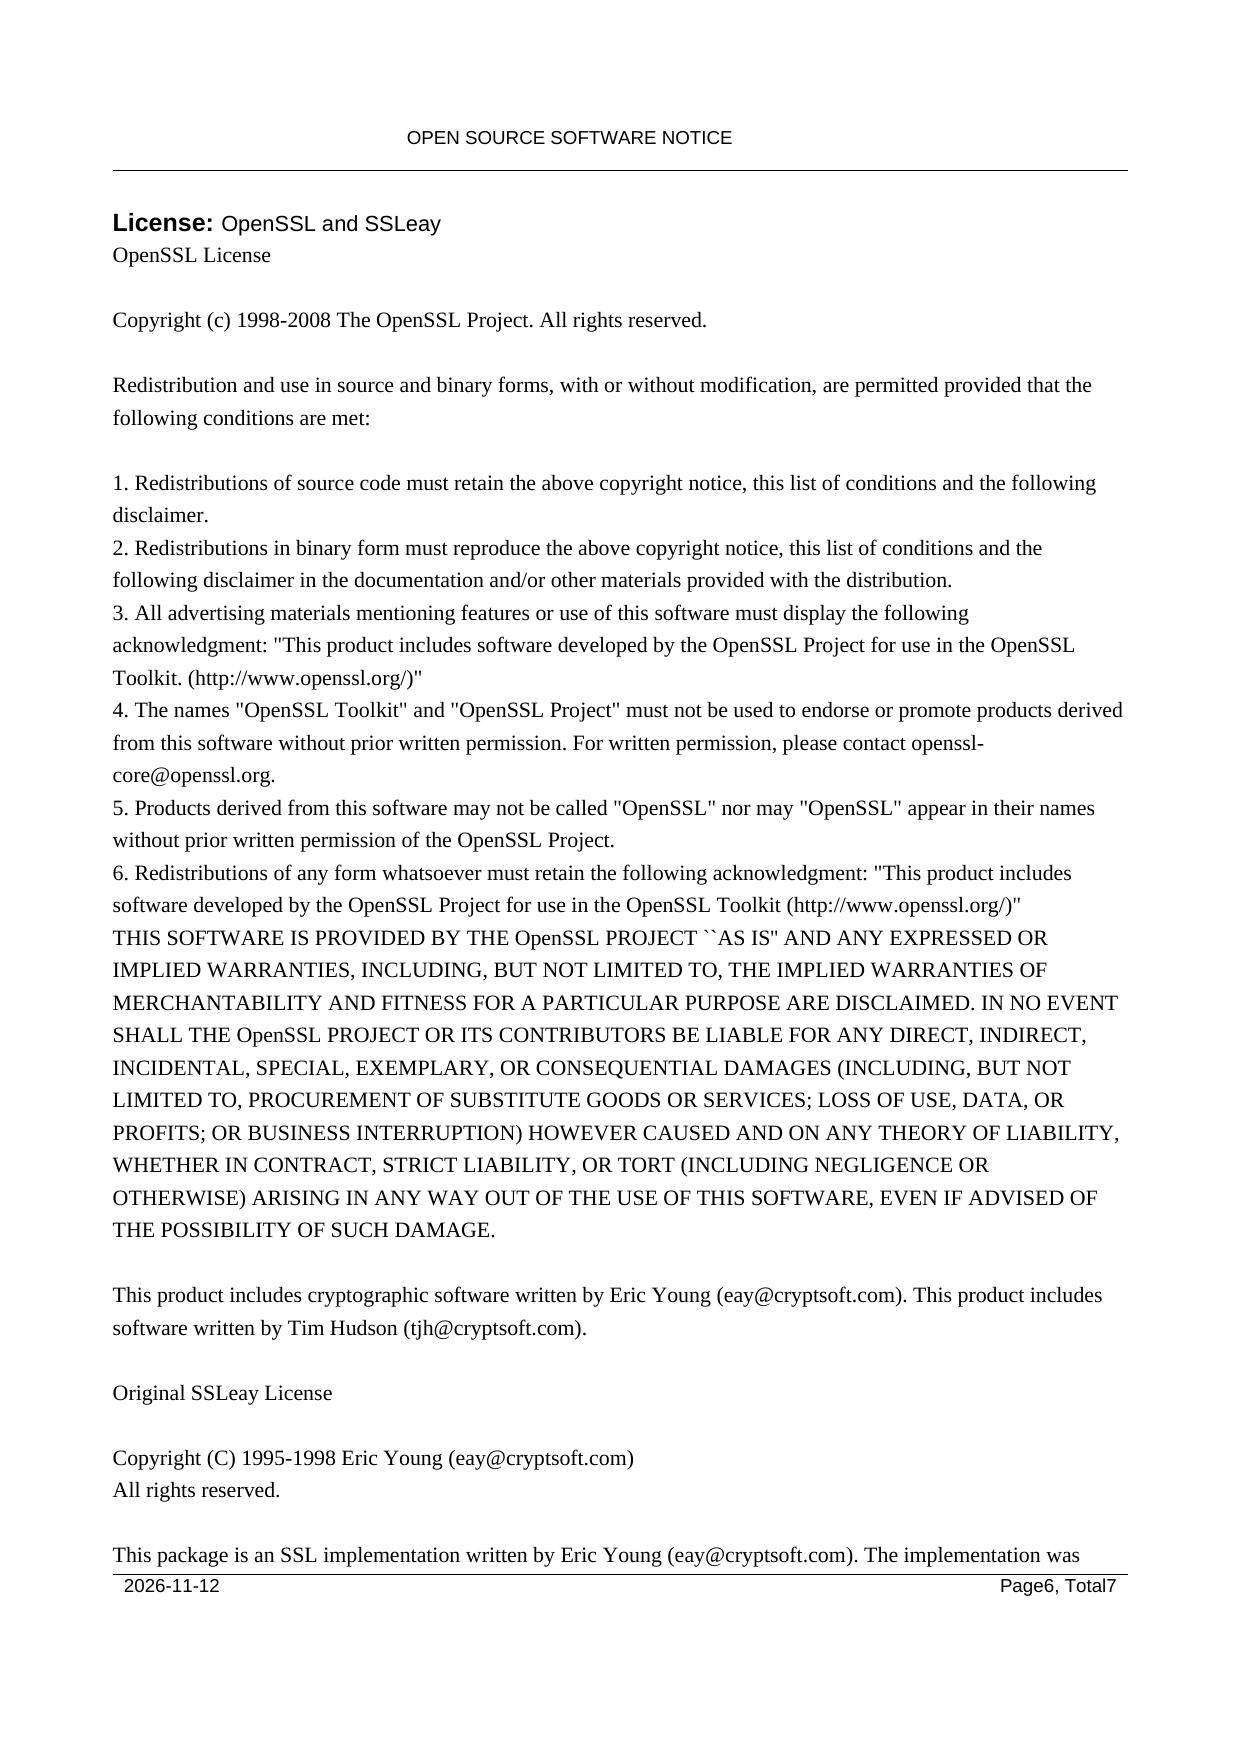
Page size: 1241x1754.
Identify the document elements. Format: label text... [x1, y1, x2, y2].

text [112, 239, 1128, 1571]
text License: OpenSSL and SSLeay [112, 206, 1128, 239]
